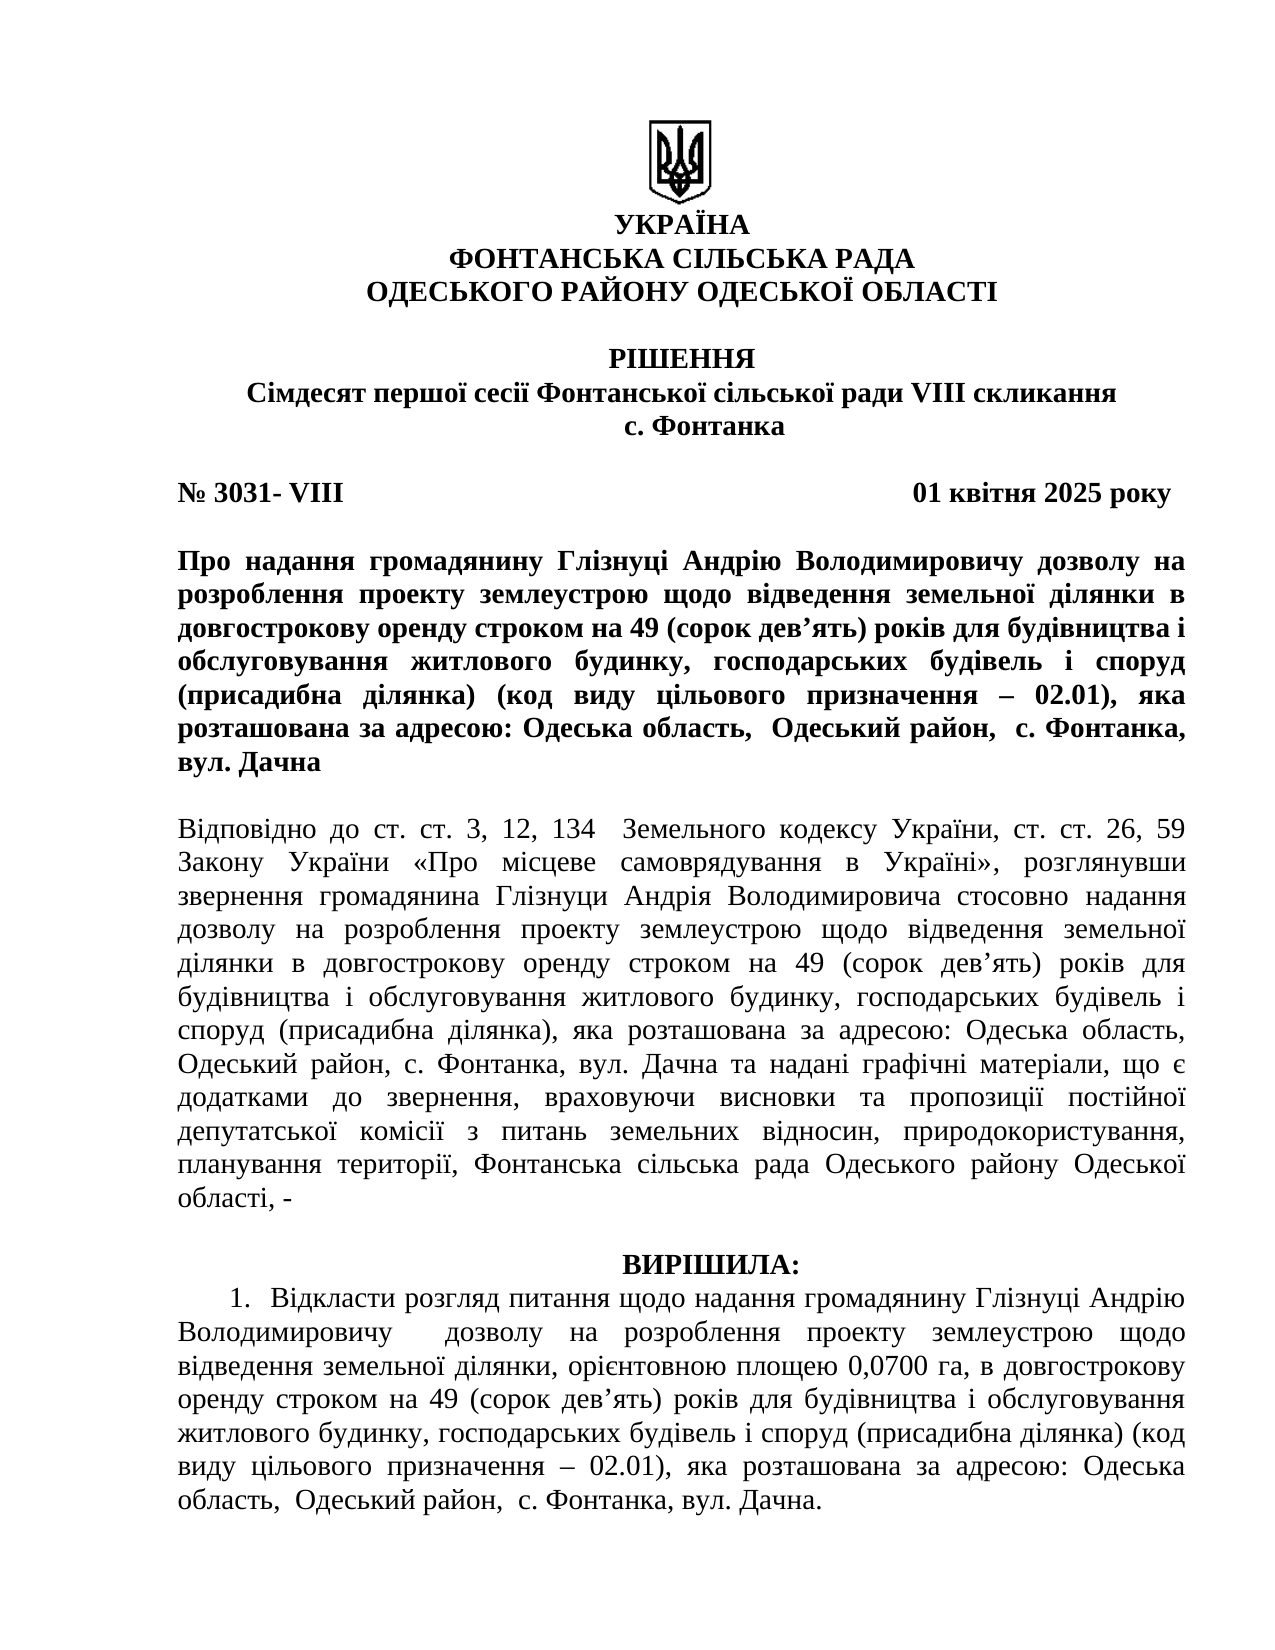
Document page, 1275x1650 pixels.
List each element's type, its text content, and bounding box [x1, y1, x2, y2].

list ОДЕСЬКОГО РАЙОНУ ОДЕСЬКОЇ ОБЛАСТІ [177, 274, 1186, 308]
list ФОНТАНСЬКА СІЛЬСЬКА РАДА [177, 241, 1186, 274]
list Сімдесят першої сесії Фонтанської сільської ради VIII скликання с. Фонтанка [177, 375, 1186, 442]
text 1. Відкласти розгляд питання щодо надання громадянину Глізнуці Андрію Володимировичу дозволу на розроблення проекту землеустрою щодо відведення земельної ділянки, орієнтовною площею 0,0700 га, в довгострокову оренду строком на 49 (сорок дев’ять) років для будівництва і обслуговування житлового будинку, господарських будівель і споруд (присадибна ділянка) (код виду цільового призначення – 02.01), яка розташована за адресою: Одеська область, Одеський район, с. Фонтанка, вул. Дачна. [177, 1281, 1186, 1515]
picture [647, 118, 717, 208]
text Про надання громадянину Глізнуці Андрію Володимировичу дозволу на розроблення проекту землеустрою щодо відведення земельної ділянки в довгострокову оренду строком на 49 (сорок дев’ять) років для будівництва і обслуговування житлового будинку, господарських будівель і споруд (присадибна ділянка) (код виду цільового призначення – 02.01), яка розташована за адресою: Одеська область, Одеський район, с. Фонтанка, вул. Дачна [177, 543, 1186, 777]
list УКРАЇНА [177, 207, 1186, 241]
list ВИРІШИЛА: [177, 1247, 1186, 1281]
list РІШЕННЯ [177, 341, 1186, 375]
subtitle № 3031- VIII 01 квітня 2025 року [177, 476, 1186, 509]
text Відповідно до ст. ст. 3, 12, 134 Земельного кодексу України, ст. ст. 26, 59 Закону України «Про місцеве самоврядування в Україні», розглянувши звернення громадянина Глізнуци Андрія Володимировича стосовно надання дозволу на розроблення проекту землеустрою щодо відведення земельної ділянки в довгострокову оренду строком на 49 (сорок дев’ять) років для будівництва і обслуговування житлового будинку, господарських будівель і споруд (присадибна ділянка), яка розташована за адресою: Одеська область, Одеський район, с. Фонтанка, вул. Дачна та надані графічні матеріали, що є додатками до звернення, враховуючи висновки та пропозиції постійної депутатської комісії з питань земельних відносин, природокористування, планування території, Фонтанська сільська рада Одеського району Одеської області, - [177, 811, 1186, 1213]
